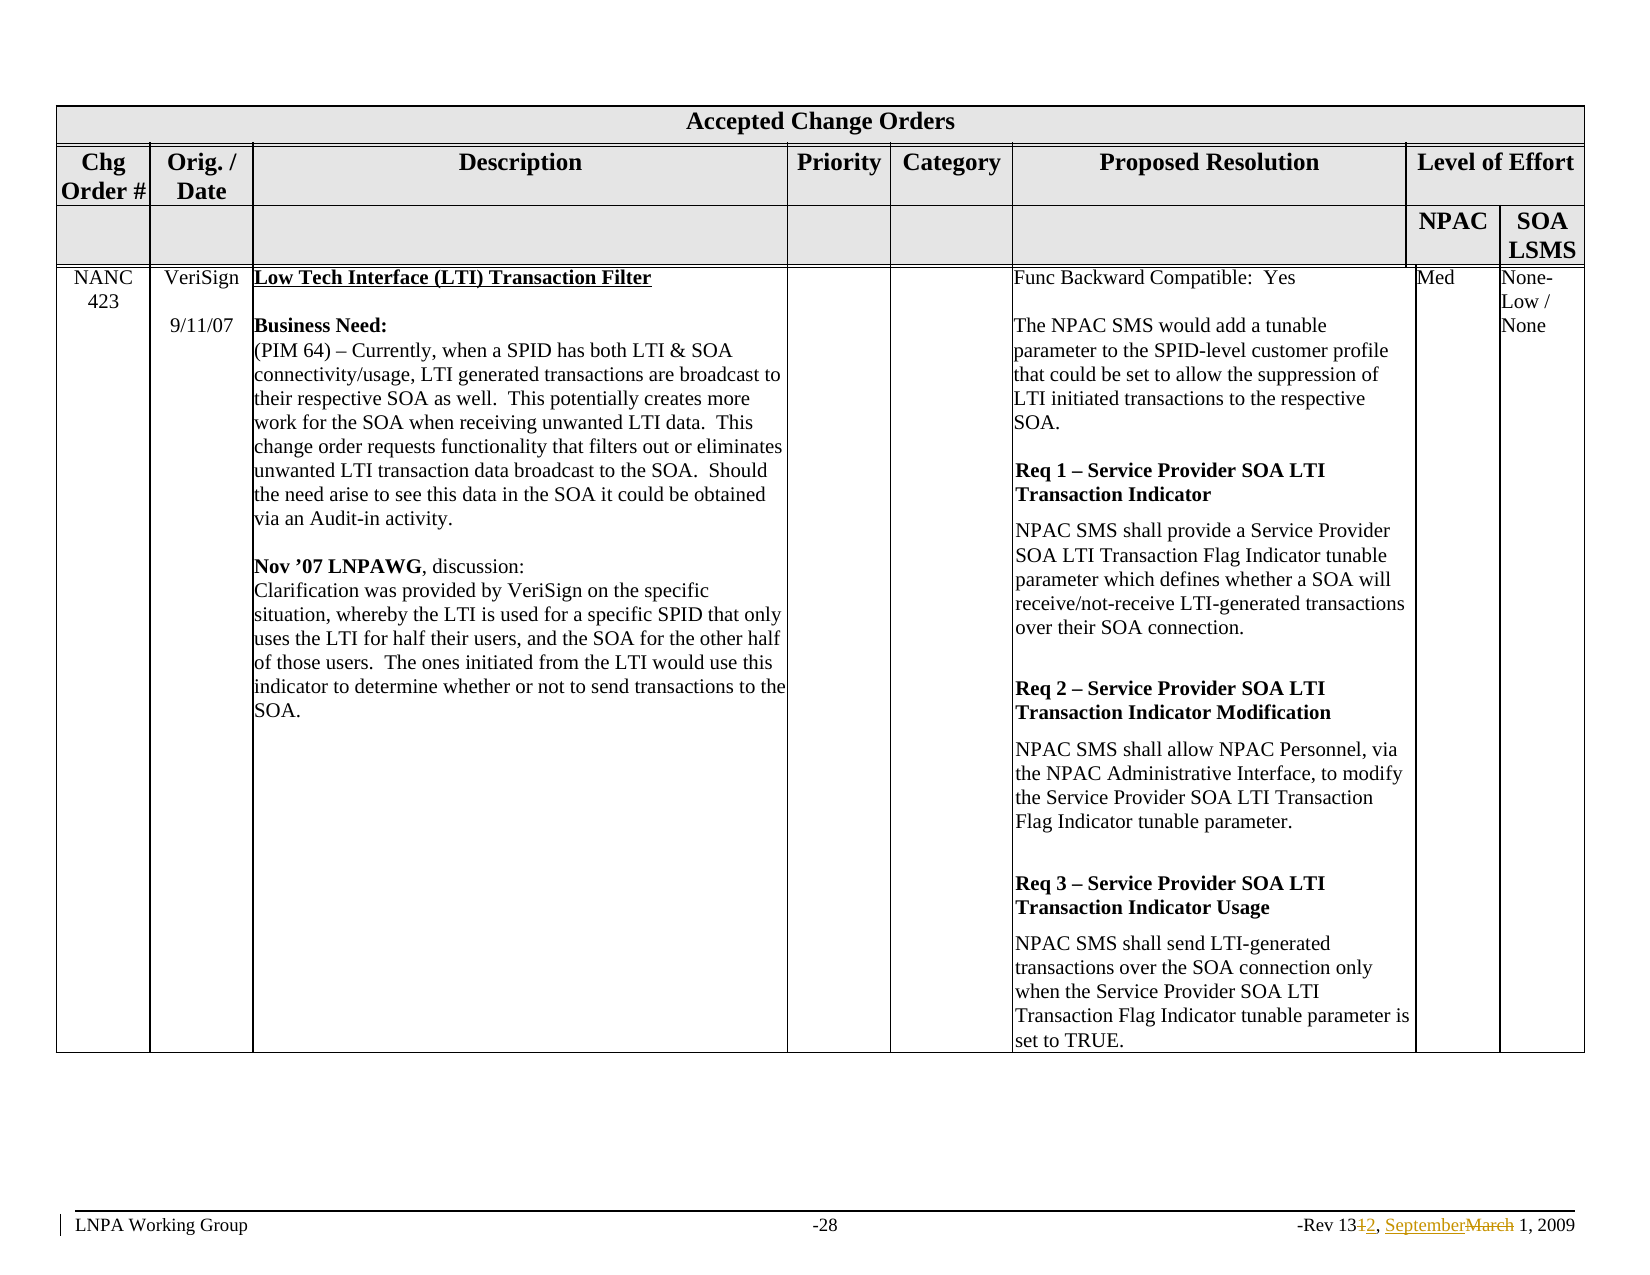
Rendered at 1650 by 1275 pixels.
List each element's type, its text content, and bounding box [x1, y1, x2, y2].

table_cell SOA LSMS [1501, 206, 1584, 264]
table_cell [788, 206, 890, 264]
table_cell Orig. / Date [151, 147, 252, 205]
table_cell None-Low / None [1501, 268, 1584, 1052]
table_cell [57, 206, 149, 264]
table_cell Med [1417, 268, 1499, 1052]
table_cell Proposed Resolution [1013, 147, 1405, 205]
table_cell VeriSign 9/11/07 [151, 268, 252, 1052]
table_cell NPAC [1407, 206, 1499, 264]
table_header Accepted Change Orders [57, 107, 1584, 142]
table_cell [151, 206, 252, 264]
table_cell [1013, 206, 1405, 264]
table_cell [891, 206, 1012, 264]
table_cell [254, 206, 787, 264]
table_cell Priority [788, 147, 890, 205]
table_cell NANC 423 [57, 268, 149, 1052]
table_cell Func Backward Compatible: Yes The NPAC SMS would add a tunable parameter to the SPID-level customer profile that could be set to allow the suppression of LTI initiated transactions to the respective SOA. Req 1 – Service Provider SOA LTI Transaction Indicator NPAC SMS shall provide a Service Provider SOA LTI Transaction Flag Indicator tunable parameter which defines whether a SOA will receive/not-receive LTI-generated transactions over their SOA connection. Req 2 – Service Provider SOA LTI Transaction Indicator Modification NPAC SMS shall allow NPAC Personnel, via the NPAC Administrative Interface, to modify the Service Provider SOA LTI Transaction Flag Indicator tunable parameter. Req 3 – Service Provider SOA LTI Transaction Indicator Usage NPAC SMS shall send LTI-generated transactions over the SOA connection only when the Service Provider SOA LTI Transaction Flag Indicator tunable parameter is set to TRUE. [1013, 268, 1415, 1052]
table_cell [891, 268, 1012, 1052]
table_cell Chg Order # [57, 147, 149, 205]
table_cell Level of Effort [1407, 147, 1584, 205]
table_cell Description [254, 147, 787, 205]
table_cell Low Tech Interface (LTI) Transaction Filter Business Need: (PIM 64) – Currently, when a SPID has both LTI & SOA connectivity/usage, LTI generated transactions are broadcast to their respective SOA as well. This potentially creates more work for the SOA when receiving unwanted LTI data. This change order requests functionality that filters out or eliminates unwanted LTI transaction data broadcast to the SOA. Should the need arise to see this data in the SOA it could be obtained via an Audit-in activity. Nov ’07 LNPAWG, discussion: Clarification was provided by VeriSign on the specific situation, whereby the LTI is used for a specific SPID that only uses the LTI for half their users, and the SOA for the other half of those users. The ones initiated from the LTI would use this indicator to determine whether or not to send transactions to the SOA. [254, 268, 787, 1052]
table_cell Category [891, 147, 1012, 205]
table_cell [788, 268, 890, 1052]
